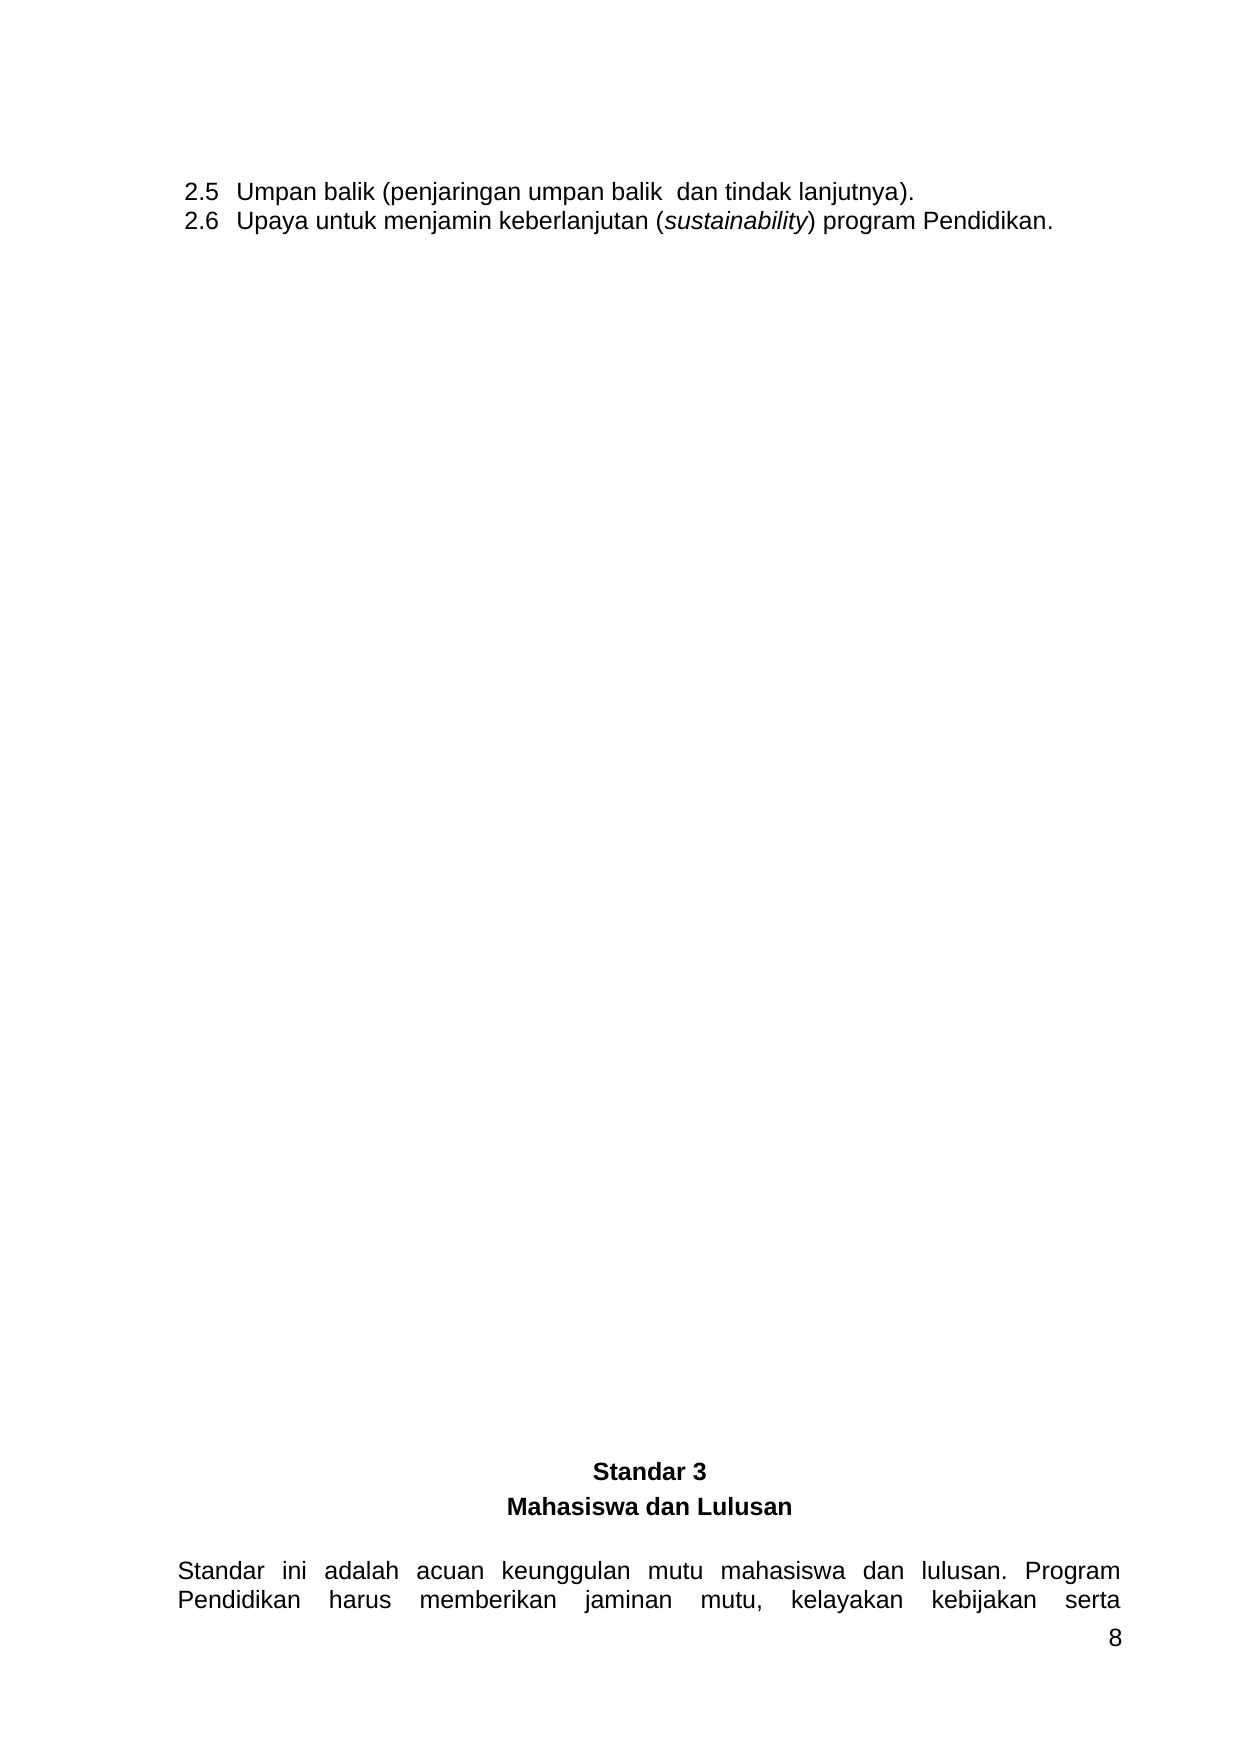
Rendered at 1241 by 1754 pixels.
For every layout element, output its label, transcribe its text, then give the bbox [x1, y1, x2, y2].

subtitle Mahasiswa dan Lulusan [177, 1492, 1122, 1521]
list Umpan balik (penjaringan umpan balik dan tindak lanjutnya). [184, 177, 1122, 206]
list Upaya untuk menjamin keberlanjutan (sustainability) program Pendidikan. [184, 206, 1122, 235]
subtitle Standar 3 [177, 1457, 1122, 1486]
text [177, 1556, 1122, 1613]
